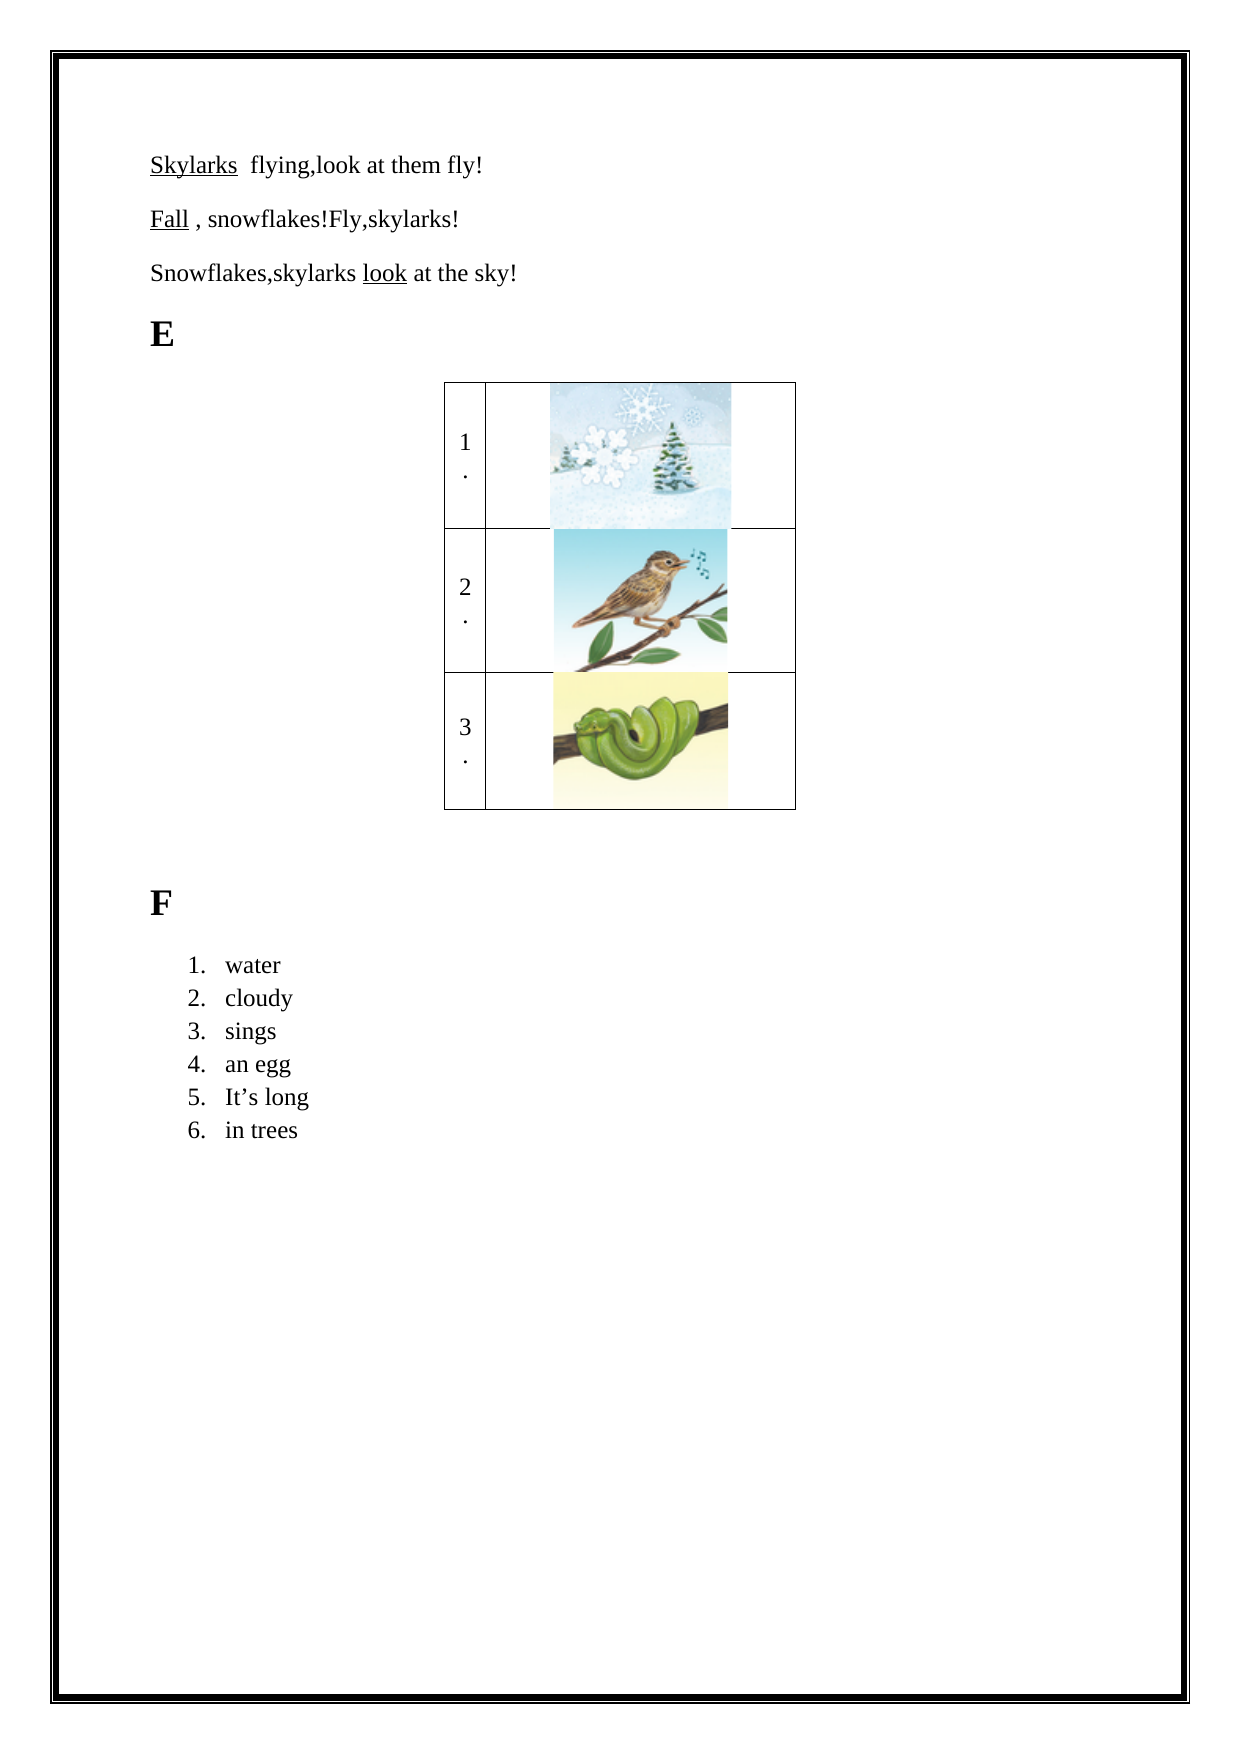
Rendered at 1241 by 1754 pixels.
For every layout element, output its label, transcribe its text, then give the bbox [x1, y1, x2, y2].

text F [150, 880, 1090, 923]
table_cell [728, 529, 795, 672]
text Fall , snowflakes!Fly,skylarks! [150, 204, 1090, 233]
table_cell [729, 673, 795, 808]
list cloudy [187, 983, 1090, 1012]
text Skylarks flying,look at them fly! [150, 150, 1090, 179]
table_cell 3. [445, 673, 485, 808]
list water [187, 950, 1090, 979]
table_cell 2. [445, 529, 485, 672]
list sings [187, 1016, 1090, 1045]
table_header [486, 383, 550, 528]
list It’s long [187, 1082, 1090, 1111]
table_header [732, 383, 795, 528]
picture [550, 383, 732, 809]
table_header 1. [445, 383, 485, 528]
text Snowflakes,skylarks look at the sky! [150, 258, 1090, 286]
list an egg [187, 1049, 1090, 1078]
table_cell [486, 673, 553, 808]
text E [150, 312, 1090, 355]
list in trees [187, 1116, 1090, 1144]
table_cell [486, 529, 553, 672]
